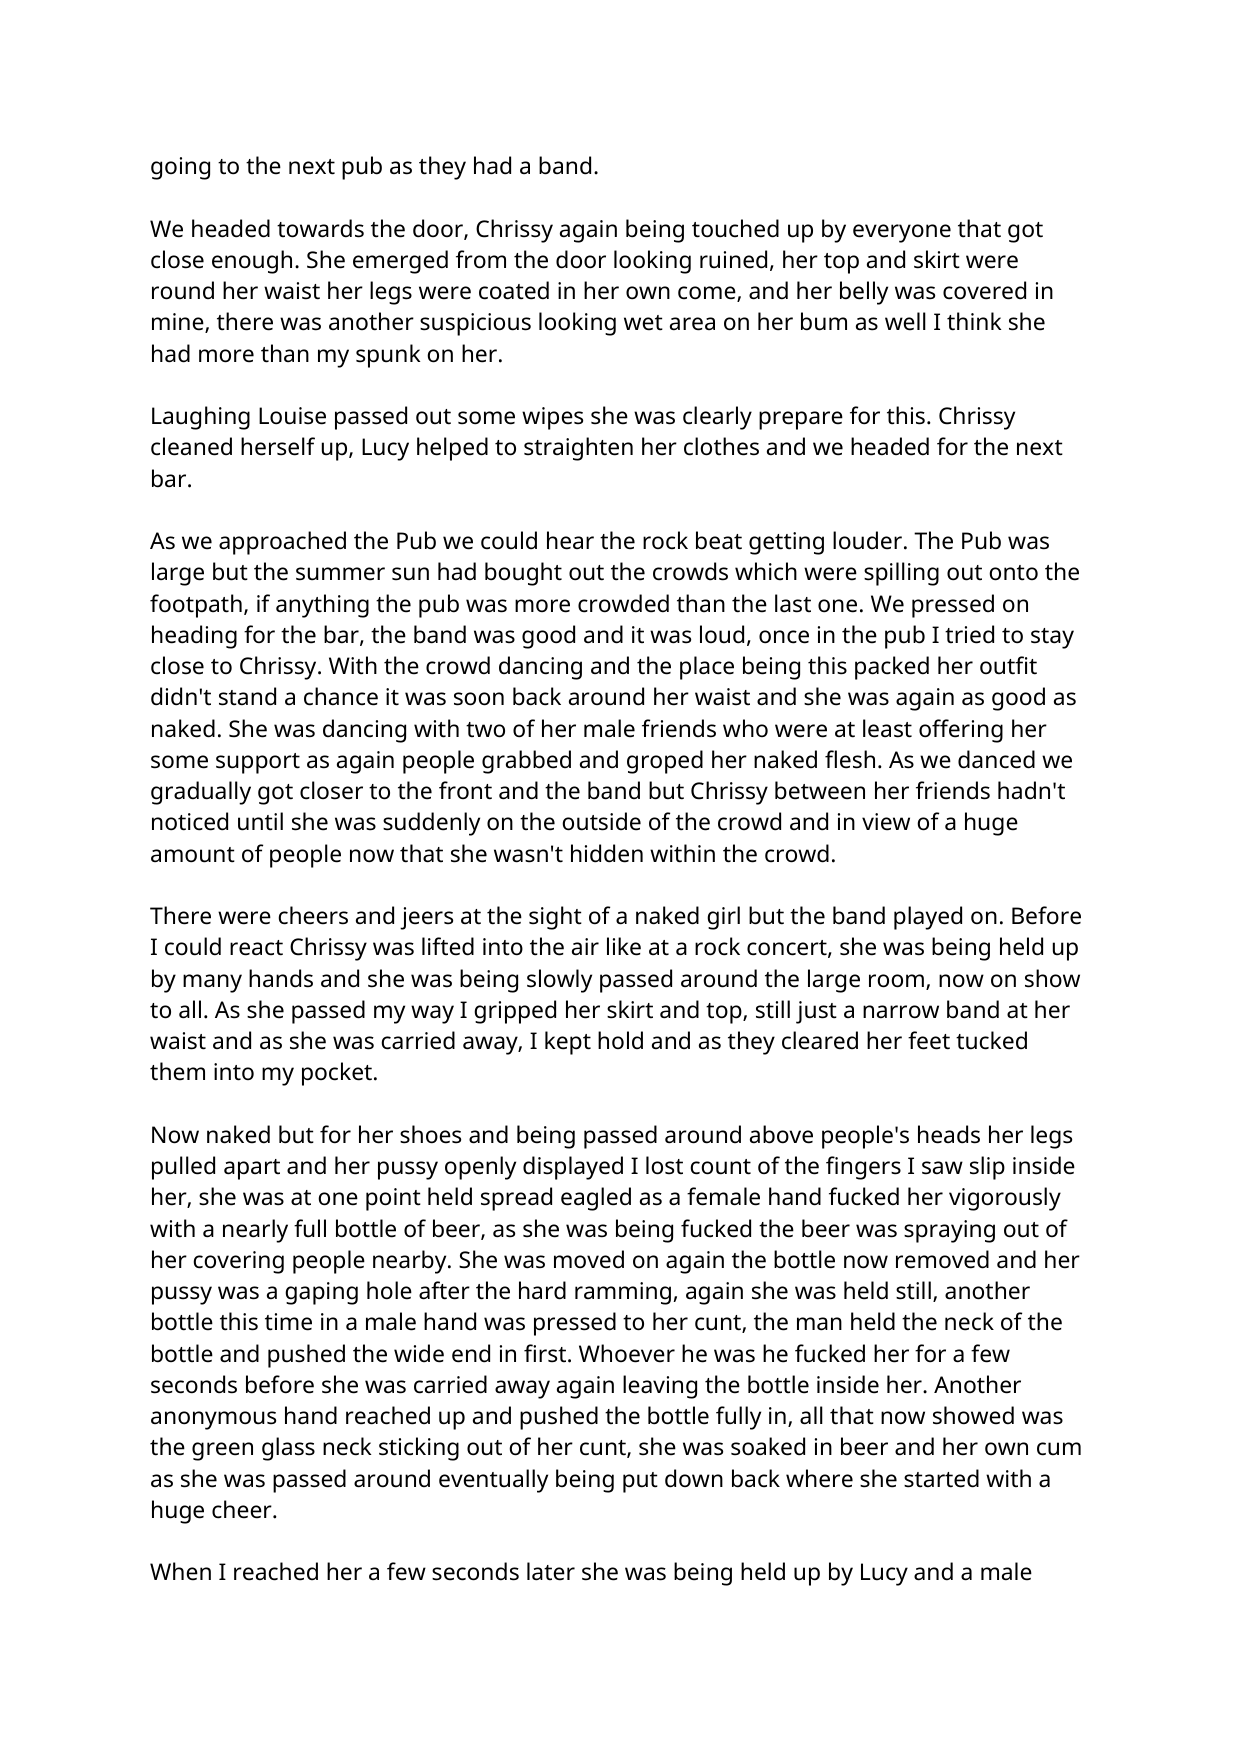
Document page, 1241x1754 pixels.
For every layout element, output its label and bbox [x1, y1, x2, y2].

text [150, 150, 1090, 1587]
